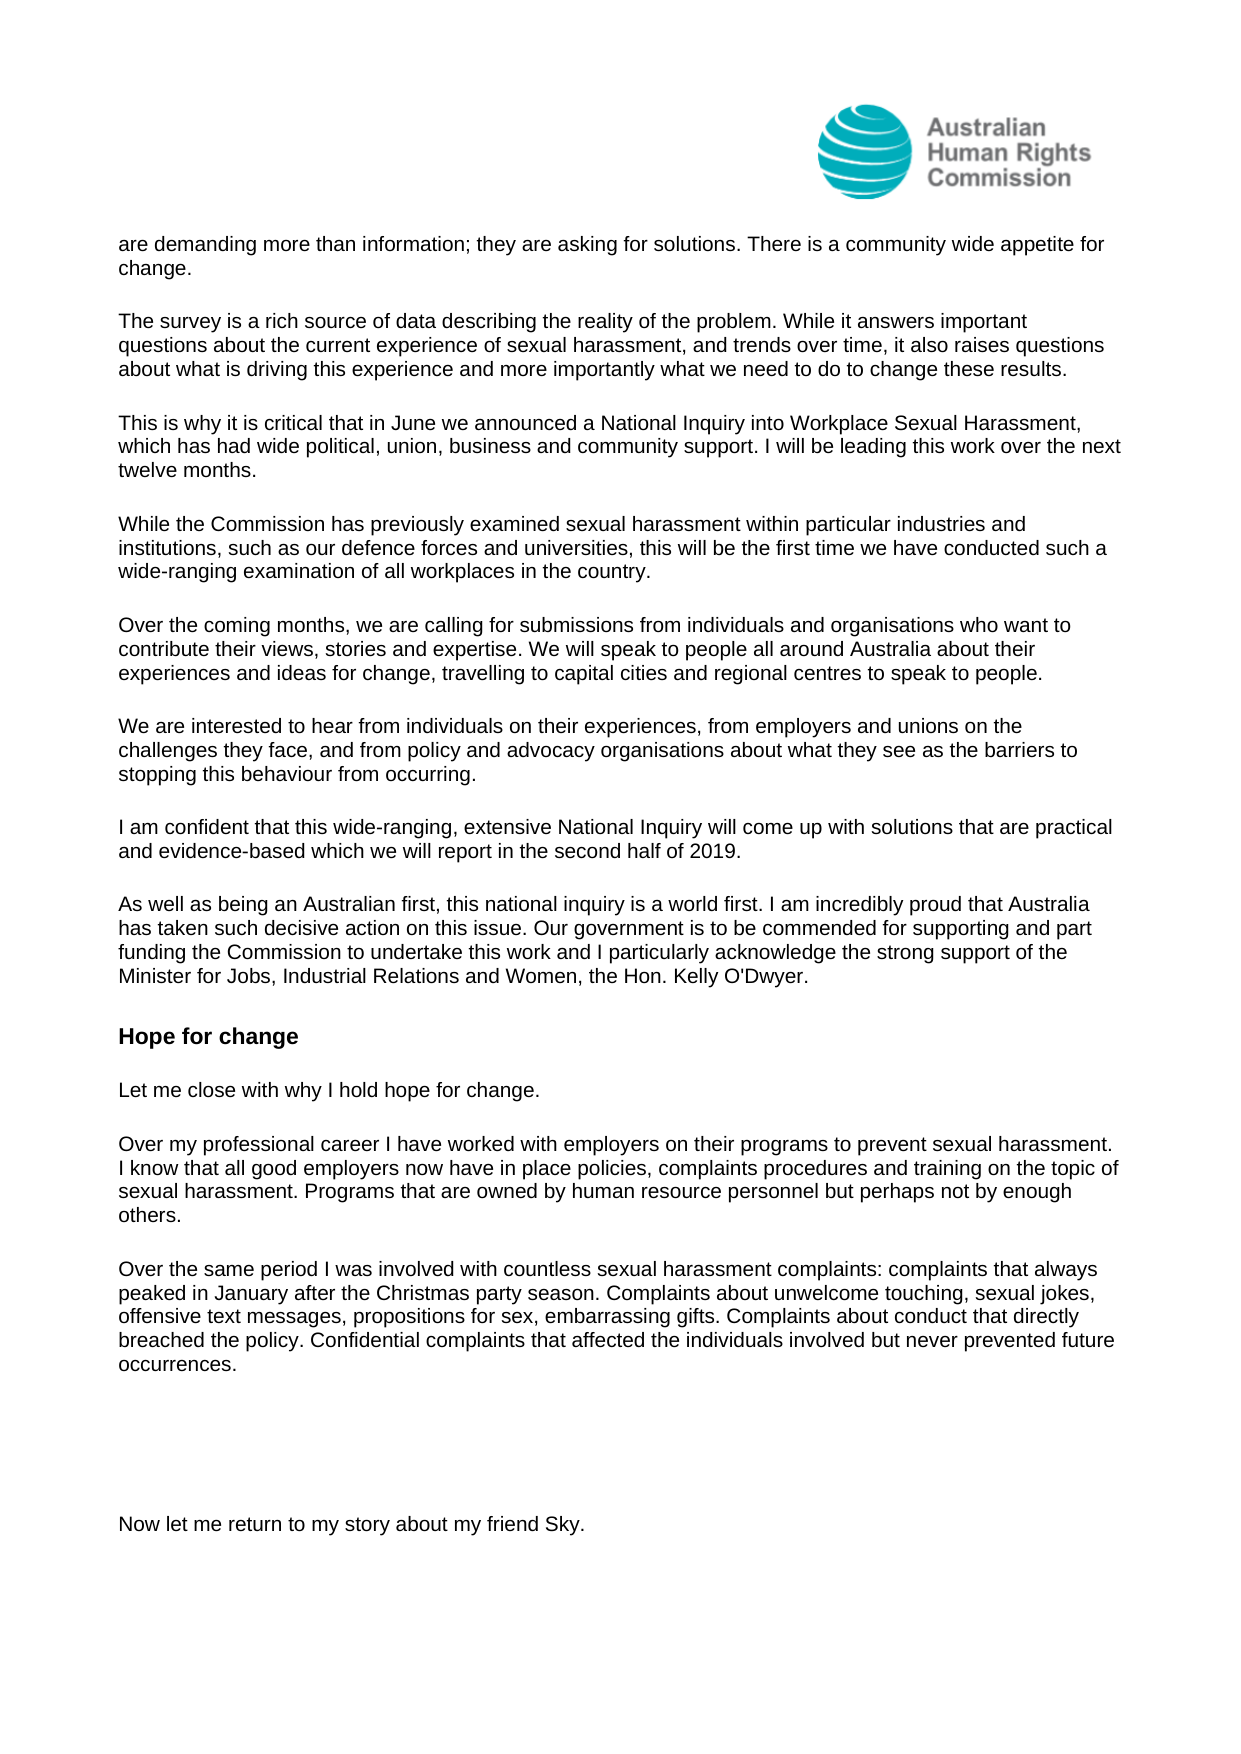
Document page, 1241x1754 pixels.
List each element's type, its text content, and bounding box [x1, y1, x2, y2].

text Over the same period I was involved with countless sexual harassment complaints: complaints that always peaked in January after the Christmas party season. Complaints about unwelcome touching, sexual jokes, offensive text messages, propositions for sex, embarrassing gifts. Complaints about conduct that directly breached the policy. Confidential complaints that affected the individuals involved but never prevented future occurrences. [118, 1256, 1122, 1376]
text The survey is a rich source of data describing the reality of the problem. While it answers important questions about the current experience of sexual harassment, and trends over time, it also raises questions about what is driving this experience and more importantly what we need to do to change these results. [118, 309, 1122, 381]
text While the Commission has previously examined sexual harassment within particular industries and institutions, such as our defence forces and universities, this will be the first time we have conducted such a wide-ranging examination of all workplaces in the country. [118, 511, 1122, 583]
text This is why it is critical that in June we announced a National Inquiry into Workplace Sexual Harassment, which has had wide political, union, business and community support. I will be leading this work over the next twelve months. [118, 410, 1122, 482]
text Hope for change [118, 1017, 1122, 1049]
text I am confident that this wide-ranging, extensive National Inquiry will come up with solutions that are practical and evidence-based which we will report in the second half of 2019. [118, 814, 1122, 862]
picture [797, 73, 1123, 233]
text Over the coming months, we are calling for submissions from individuals and organisations who want to contribute their views, stories and expertise. We will speak to people all around Australia about their experiences and ideas for change, travelling to capital cities and regional centres to speak to people. [118, 612, 1122, 684]
text Now let me return to my story about my friend Sky. [118, 1512, 1122, 1536]
text As well as being an Australian first, this national inquiry is a world first. I am incredibly proud that Australia has taken such decisive action on this issue. Our government is to be commended for supporting and part funding the Commission to undertake this work and I particularly acknowledge the strong support of the Minister for Jobs, Industrial Relations and Women, the Hon. Kelly O'Dwyer. [118, 892, 1122, 987]
text Let me close with why I hold hope for change. [118, 1078, 1122, 1102]
text We are interested to hear from individuals on their experiences, from employers and unions on the challenges they face, and from policy and advocacy organisations about what they see as the barriers to stopping this behaviour from occurring. [118, 713, 1122, 785]
text Over my professional career I have worked with employers on their programs to prevent sexual harassment. I know that all good employers now have in place policies, complaints procedures and training on the topic of sexual harassment. Programs that are owned by human resource personnel but perhaps not by enough others. [118, 1131, 1122, 1227]
